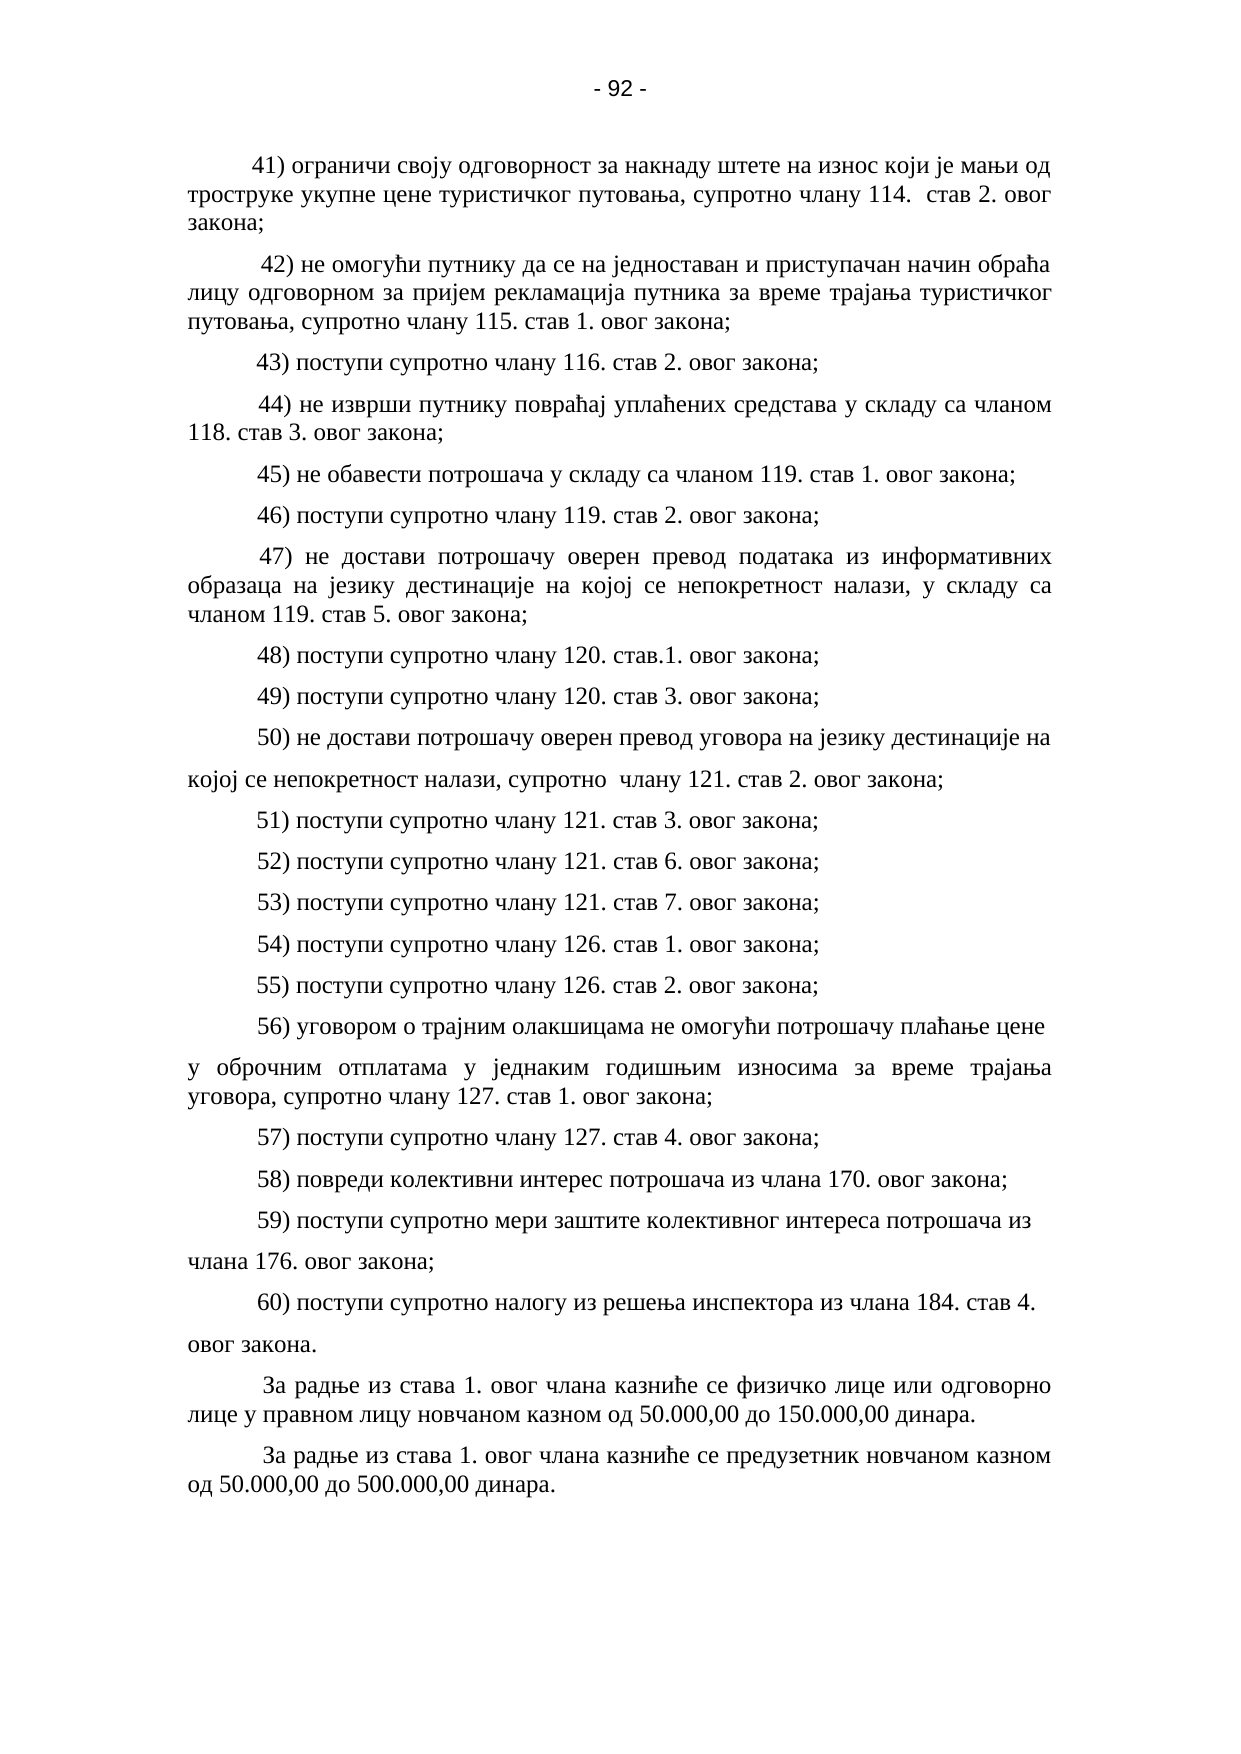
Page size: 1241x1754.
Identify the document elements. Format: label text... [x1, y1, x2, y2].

text 42) не омогући путнику да се на једноставан и приступачан начин обраћа лицу одговорном за пријем рекламација путника за време трајања туристичког путовања, супротно члану 115. став 1. овог закона; [187, 249, 1053, 335]
text За радње из става 1. овог члана казниће се физичко лице или одговорно лице у правном лицу новчаном казном од 50.000,00 до 150.000,00 динара. [187, 1370, 1053, 1427]
text 58) повреди колективни интерес потрошача из члана 170. овог закона; [251, 1164, 1053, 1192]
text у оброчним отплатама у једнаким годишњим износима за време трајања уговора, супротно члану 127. став 1. овог закона; [187, 1052, 1053, 1110]
text 56) уговором о трајним олакшицама не омогући потрошачу плаћање цене [251, 1011, 1053, 1040]
text којој се непокретност налази, супротно члану 121. став 2. овог закона; [187, 764, 1053, 792]
text За радње из става 1. овог члана казниће се предузетник новчаном казном од 50.000,00 до 500.000,00 динара. [187, 1440, 1053, 1497]
text 50) не достави потрошачу оверен превод уговора на језику дестинације на [251, 722, 1053, 751]
text 49) поступи супротно члану 120. став 3. овог закона; [251, 681, 1053, 710]
text 52) поступи супротно члану 121. став 6. овог закона; [251, 846, 1053, 875]
text 57) поступи супротно члану 127. став 4. овог закона; [251, 1122, 1053, 1151]
text 44) не изврши путнику повраћај уплаћених средстава у складу са чланом 118. став 3. овог закона; [187, 389, 1053, 446]
text 45) не обавести потрошача у складу са чланом 119. став 1. овог закона; [251, 459, 1053, 487]
text 43) поступи супротно члану 116. став 2. овог закона; [187, 347, 1053, 376]
text овог закона. [187, 1329, 1053, 1357]
text 41) ограничи своју одговорност за накнаду штете на износ који је мањи од троструке укупне цене туристичког путовања, супротно члану 114. став 2. овог закона; [187, 150, 1053, 236]
text 53) поступи супротно члану 121. став 7. овог закона; [251, 887, 1053, 916]
text члана 176. овог закона; [187, 1246, 1053, 1275]
text 51) поступи супротно члану 121. став 3. овог закона; [187, 805, 1053, 834]
text 59) поступи супротно мери заштите колективног интереса потрошача из [251, 1205, 1053, 1234]
text 55) поступи супротно члану 126. став 2. овог закона; [187, 970, 1053, 999]
text 47) не достави потрошачу оверен превод података из информативних образаца на језику дестинације на којој се непокретност налази, у складу са чланом 119. став 5. овог закона; [187, 541, 1053, 627]
text 46) поступи супротно члану 119. став 2. овог закона; [251, 500, 1053, 529]
text 54) поступи супротно члану 126. став 1. овог закона; [251, 929, 1053, 957]
text 48) поступи супротно члану 120. став.1. овог закона; [251, 640, 1053, 669]
text 60) поступи супротно налогу из решења инспектора из члана 184. став 4. [251, 1287, 1053, 1316]
